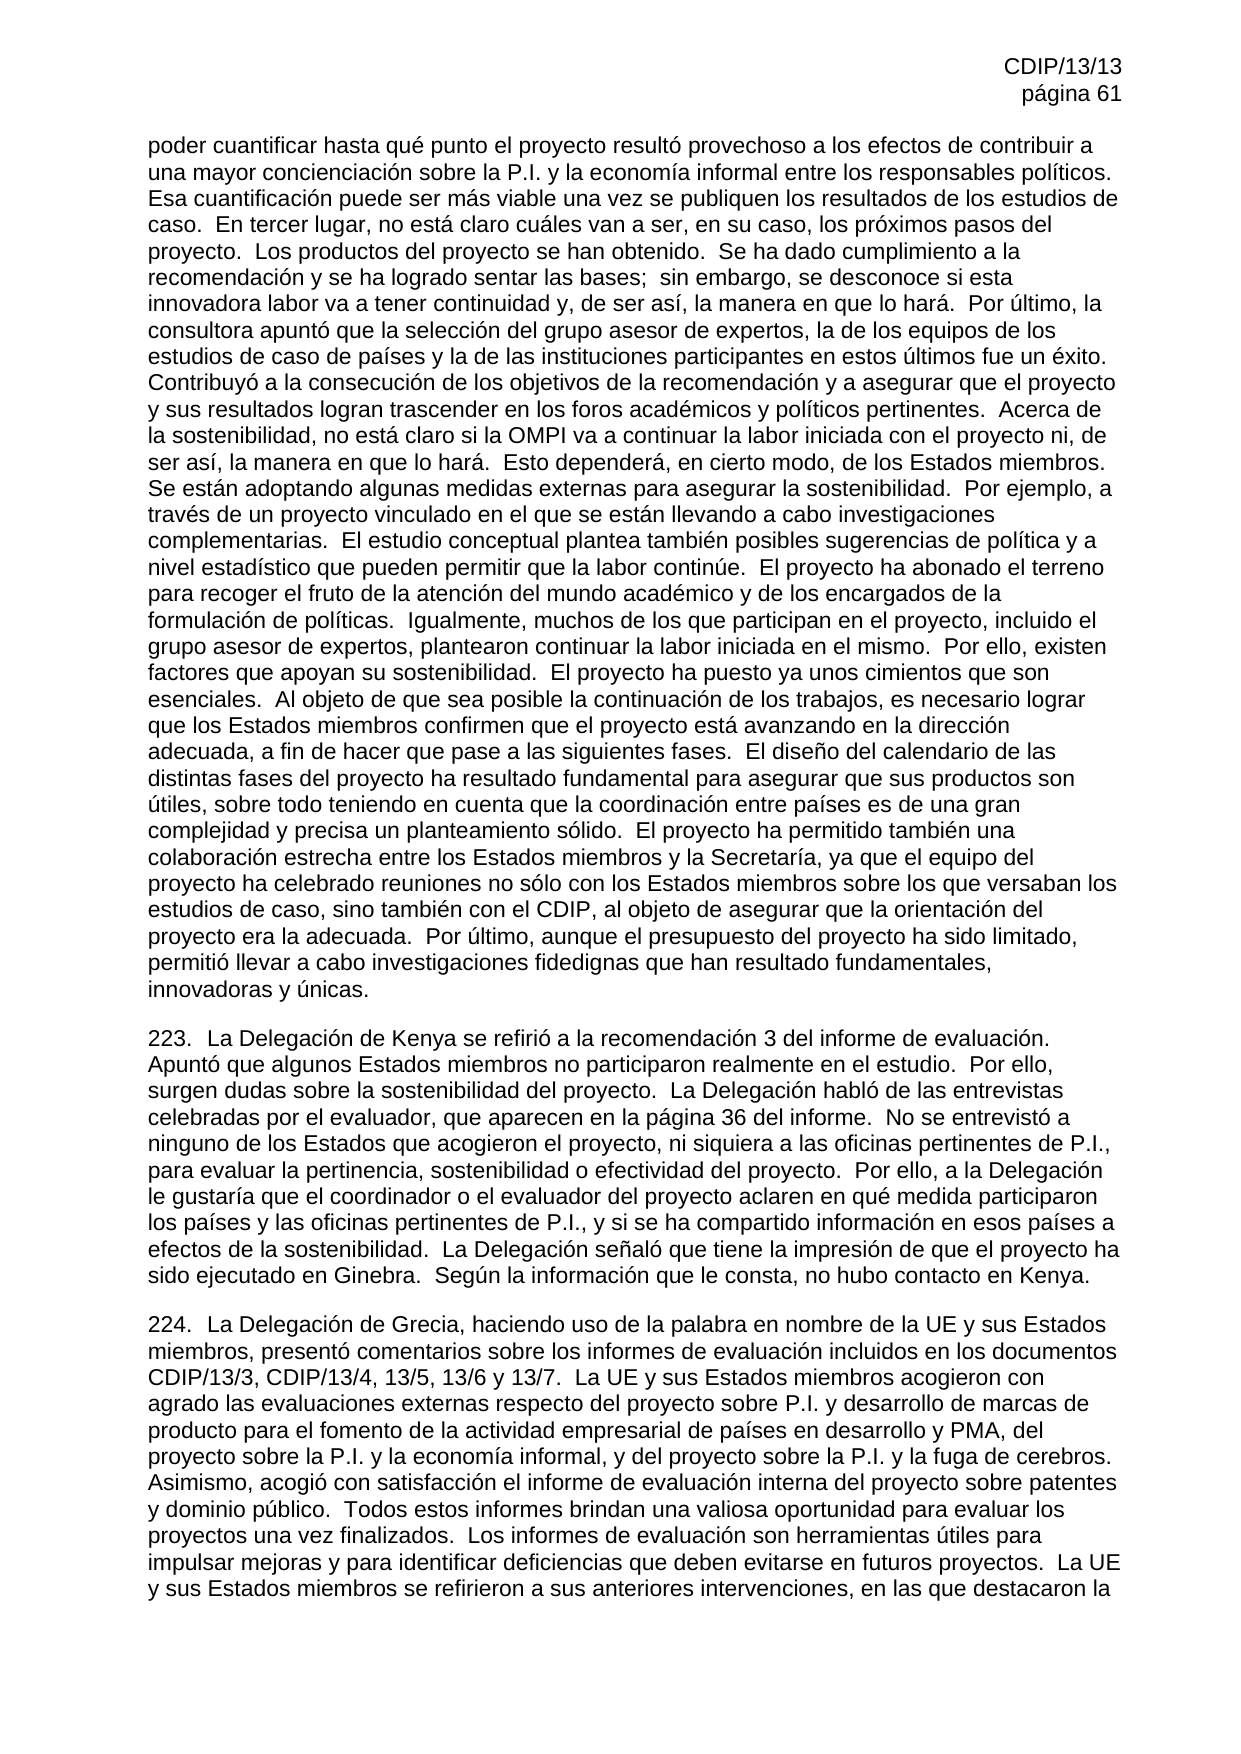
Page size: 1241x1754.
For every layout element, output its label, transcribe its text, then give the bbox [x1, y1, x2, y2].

list La Delegación de Kenya se refirió a la recomendación 3 del informe de evaluación. Apuntó que algunos Estados miembros no participaron realmente en el estudio. Por ello, surgen dudas sobre la sostenibilidad del proyecto. La Delegación habló de las entrevistas celebradas por el evaluador, que aparecen en la página 36 del informe. No se entrevistó a ninguno de los Estados que acogieron el proyecto, ni siquiera a las oficinas pertinentes de P.I., para evaluar la pertinencia, sostenibilidad o efectividad del proyecto. Por ello, a la Delegación le gustaría que el coordinador o el evaluador del proyecto aclaren en qué medida participaron los países y las oficinas pertinentes de P.I., y si se ha compartido información en esos países a efectos de la sostenibilidad. La Delegación señaló que tiene la impresión de que el proyecto ha sido ejecutado en Ginebra. Según la información que le consta, no hubo contacto en Kenya. [148, 1025, 1122, 1288]
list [148, 1311, 1122, 1601]
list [148, 132, 1122, 1002]
